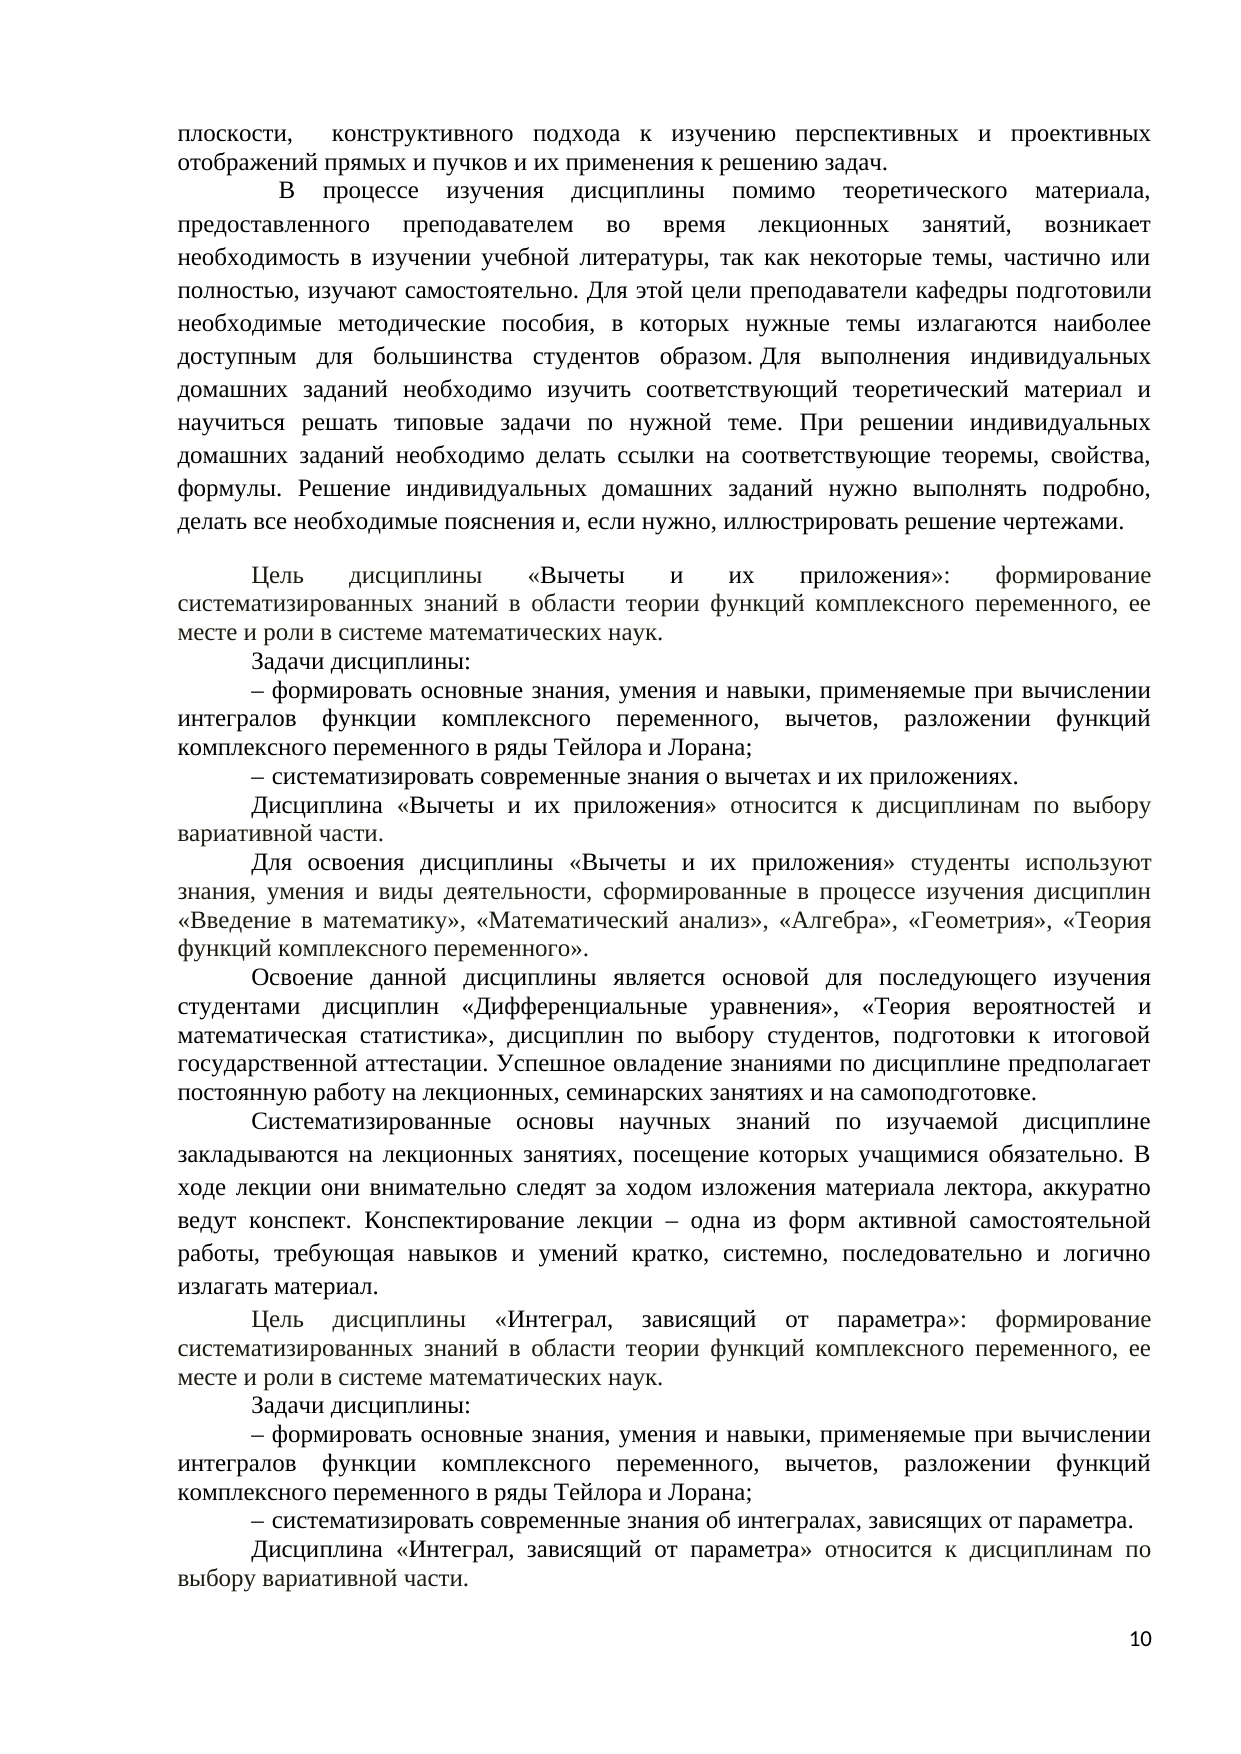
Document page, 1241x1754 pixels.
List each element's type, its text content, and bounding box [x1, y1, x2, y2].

text Систематизированные основы научных знаний по изучаемой дисциплине закладываются на лекционных занятиях, посещение которых учащимися обязательно. В ходе лекции они внимательно следят за ходом изложения материала лектора, аккуратно ведут конспект. Конспектирование лекции – одна из форм активной самостоятельной работы, требующая навыков и умений кратко, системно, последовательно и логично излагать материал. [177, 1106, 1152, 1300]
list систематизировать современные знания об интегралах, зависящих от параметра. [177, 1505, 1152, 1534]
text Дисциплина «Интеграл, зависящий от параметра» относится к дисциплинам по выбору вариативной части. [177, 1534, 1152, 1592]
list формировать основные знания, умения и навыки, применяемые при вычислении интегралов функции комплексного переменного, вычетов, разложении функций комплексного переменного в ряды Тейлора и Лорана; [177, 675, 1152, 761]
text Цель дисциплины «Интеграл, зависящий от параметра»: формирование систематизированных знаний в области теории функций комплексного переменного, ее месте и роли в системе математических наук. [177, 1304, 1152, 1390]
text Задачи дисциплины: [177, 1390, 1152, 1419]
list систематизировать современные знания о вычетах и их приложениях. [177, 761, 1152, 790]
text Задачи дисциплины: [177, 646, 1152, 675]
text Освоение данной дисциплины является основой для последующего изучения студентами дисциплин «Дифференциальные уравнения», «Теория вероятностей и математическая статистика», дисциплин по выбору студентов, подготовки к итоговой государственной аттестации. Успешное овладение знаниями по дисциплине предполагает постоянную работу на лекционных, семинарских занятиях и на самоподготовке. [177, 962, 1152, 1106]
text В процессе изучения дисциплины помимо теоретического материала, предоставленного преподавателем во время лекционных занятий, возникает необходимость в изучении учебной литературы, так как некоторые темы, частично или полностью, изучают самостоятельно. Для этой цели преподаватели кафедры подготовили необходимые методические пособия, в которых нужные темы излагаются наиболее доступным для большинства студентов образом. Для выполнения индивидуальных домашних заданий необходимо изучить соответствующий теоретический материал и научиться решать типовые задачи по нужной теме. При решении индивидуальных домашних заданий необходимо делать ссылки на соответствующие теоремы, свойства, формулы. Решение индивидуальных домашних заданий нужно выполнять подробно, делать все необходимые пояснения и, если нужно, иллюстрировать решение чертежами. [177, 176, 1152, 534]
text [177, 118, 1152, 176]
text Дисциплина «Вычеты и их приложения» относится к дисциплинам по выбору вариативной части. [177, 790, 1152, 847]
text Цель дисциплины «Вычеты и их приложения»: формирование систематизированных знаний в области теории функций комплексного переменного, ее месте и роли в системе математических наук. [177, 560, 1152, 646]
list формировать основные знания, умения и навыки, применяемые при вычислении интегралов функции комплексного переменного, вычетов, разложении функций комплексного переменного в ряды Тейлора и Лорана; [177, 1419, 1152, 1505]
text Для освоения дисциплины «Вычеты и их приложения» студенты используют знания, умения и виды деятельности, сформированные в процессе изучения дисциплин «Введение в математику», «Математический анализ», «Алгебра», «Геометрия», «Теория функций комплексного переменного». [177, 847, 1152, 962]
